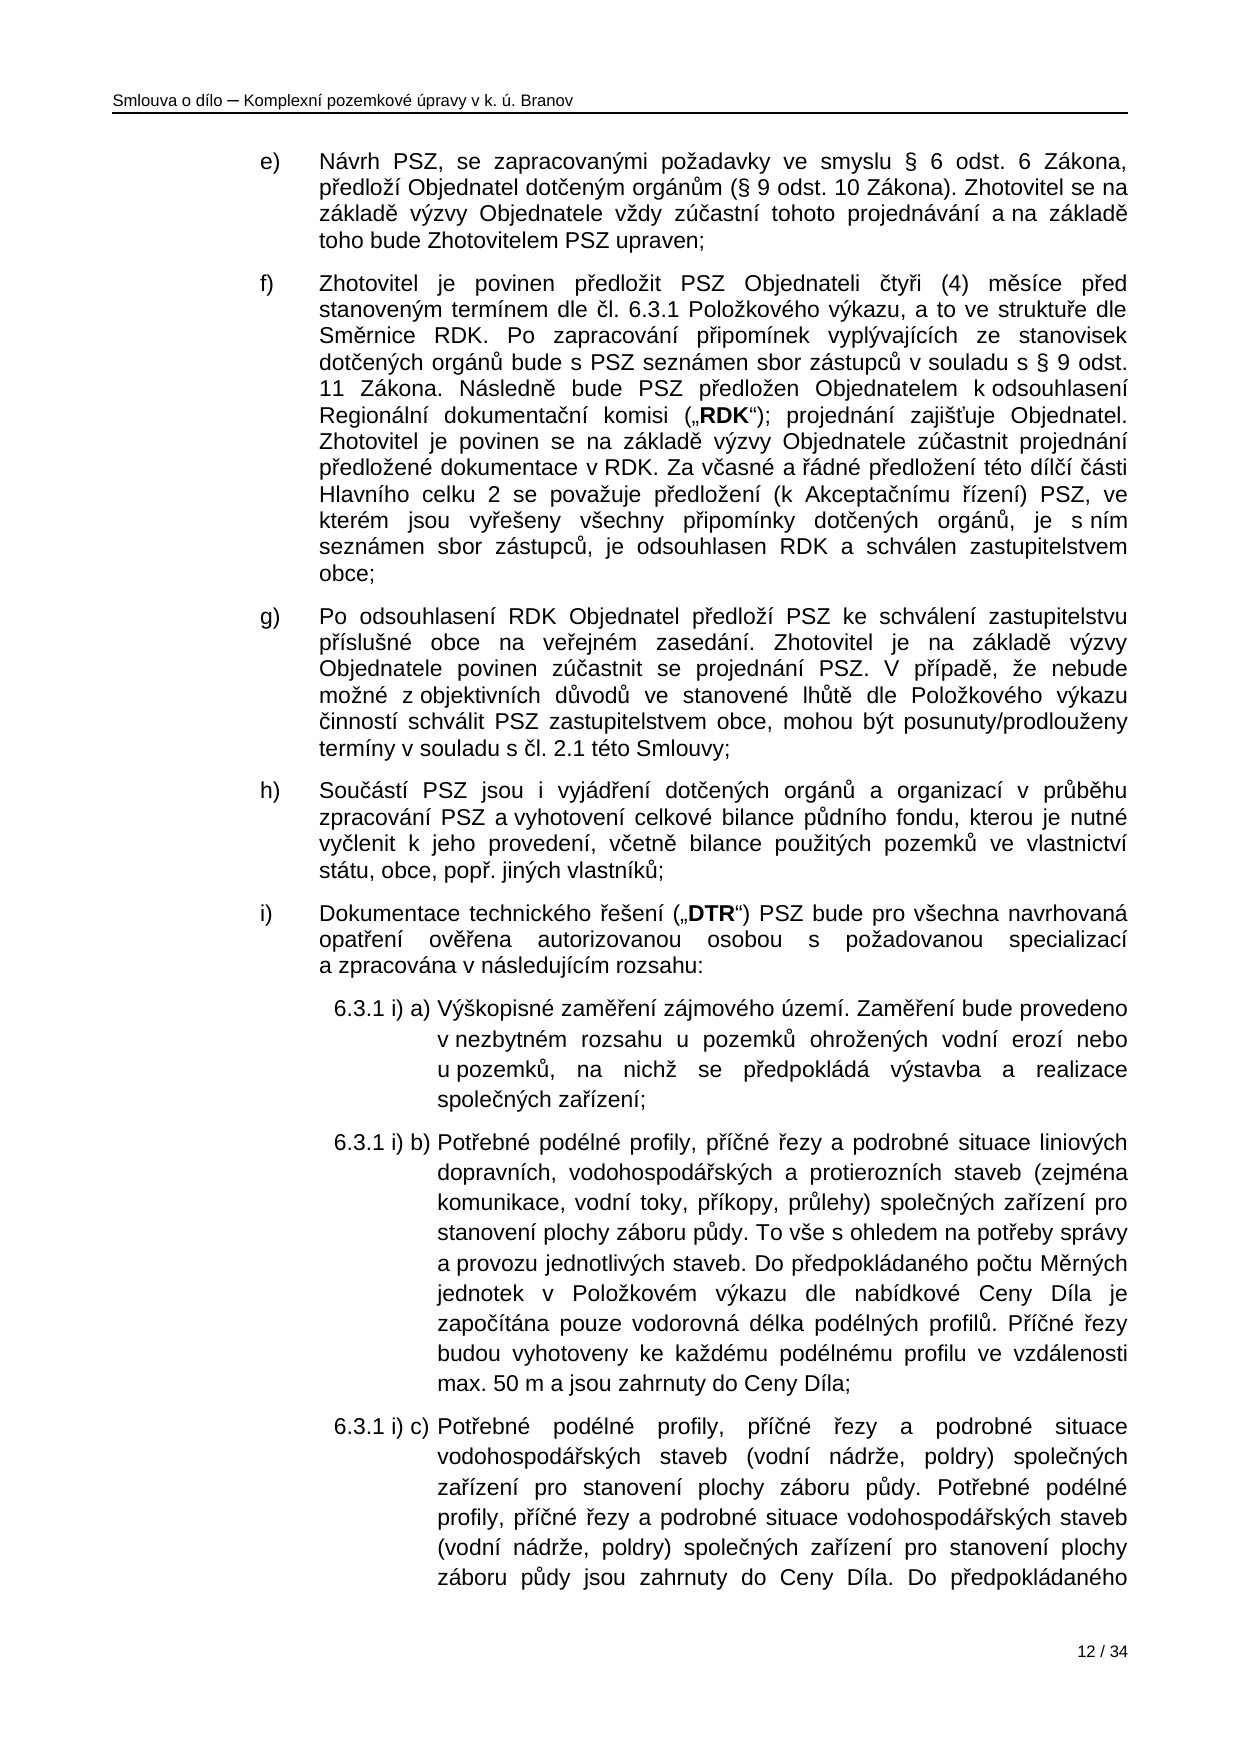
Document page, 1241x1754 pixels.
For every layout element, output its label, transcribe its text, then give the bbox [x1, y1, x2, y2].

list Potřebné podélné profily, příčné řezy a podrobné situace liniových dopravních, vodohospodářských a protierozních staveb (zejména komunikace, vodní toky, příkopy, průlehy) společných zařízení pro stanovení plochy záboru půdy. To vše s ohledem na potřeby správy a provozu jednotlivých staveb. Do předpokládaného počtu Měrných jednotek v Položkovém výkazu dle nabídkové Ceny Díla je započítána pouze vodorovná délka podélných profilů. Příčné řezy budou vyhotoveny ke každému podélnému profilu ve vzdálenosti max. 50 m a jsou zahrnuty do Ceny Díla; [334, 1129, 1128, 1397]
list Zhotovitel je povinen předložit PSZ Objednateli čtyři (4) měsíce před stanoveným termínem dle čl. 6.3.1 Položkového výkazu, a to ve struktuře dle Směrnice RDK. Po zapracování připomínek vyplývajících ze stanovisek dotčených orgánů bude s PSZ seznámen sbor zástupců v souladu s § 9 odst. 11 Zákona. Následně bude PSZ předložen Objednatelem k odsouhlasení Regionální dokumentační komisi („RDK“); projednání zajišťuje Objednatel. Zhotovitel je povinen se na základě výzvy Objednatele zúčastnit projednání předložené dokumentace v RDK. Za včasné a řádné předložení této dílčí části Hlavního celku 2 se považuje předložení (k Akceptačnímu řízení) PSZ, ve kterém jsou vyřešeny všechny připomínky dotčených orgánů, je s ním seznámen sbor zástupců, je odsouhlasen RDK a schválen zastupitelstvem obce; [260, 270, 1128, 586]
list Po odsouhlasení RDK Objednatel předloží PSZ ke schválení zastupitelstvu příslušné obce na veřejném zasedání. Zhotovitel je na základě výzvy Objednatele povinen zúčastnit se projednání PSZ. V případě, že nebude možné z objektivních důvodů ve stanovené lhůtě dle Položkového výkazu činností schválit PSZ zastupitelstvem obce, mohou být posunuty/prodlouženy termíny v souladu s čl. 2.1 této Smlouvy; [260, 603, 1128, 761]
list Návrh PSZ, se zapracovanými požadavky ve smyslu § 6 odst. 6 Zákona, předloží Objednatel dotčeným orgánům (§ 9 odst. 10 Zákona). Zhotovitel se na základě výzvy Objednatele vždy zúčastní tohoto projednávání a na základě toho bude Zhotovitelem PSZ upraven; [260, 148, 1128, 253]
list Výškopisné zaměření zájmového území. Zaměření bude provedeno v nezbytném rozsahu u pozemků ohrožených vodní erozí nebo u pozemků, na nichž se předpokládá výstavba a realizace společných zařízení; [334, 995, 1128, 1112]
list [334, 1413, 1128, 1590]
list Dokumentace technického řešení („DTR“) PSZ bude pro všechna navrhovaná opatření ověřena autorizovanou osobou s požadovanou specializací a zpracována v následujícím rozsahu: [260, 899, 1128, 979]
list Součástí PSZ jsou i vyjádření dotčených orgánů a organizací v průběhu zpracování PSZ a vyhotovení celkové bilance půdního fondu, kterou je nutné vyčlenit k jeho provedení, včetně bilance použitých pozemků ve vlastnictví státu, obce, popř. jiných vlastníků; [260, 777, 1128, 883]
